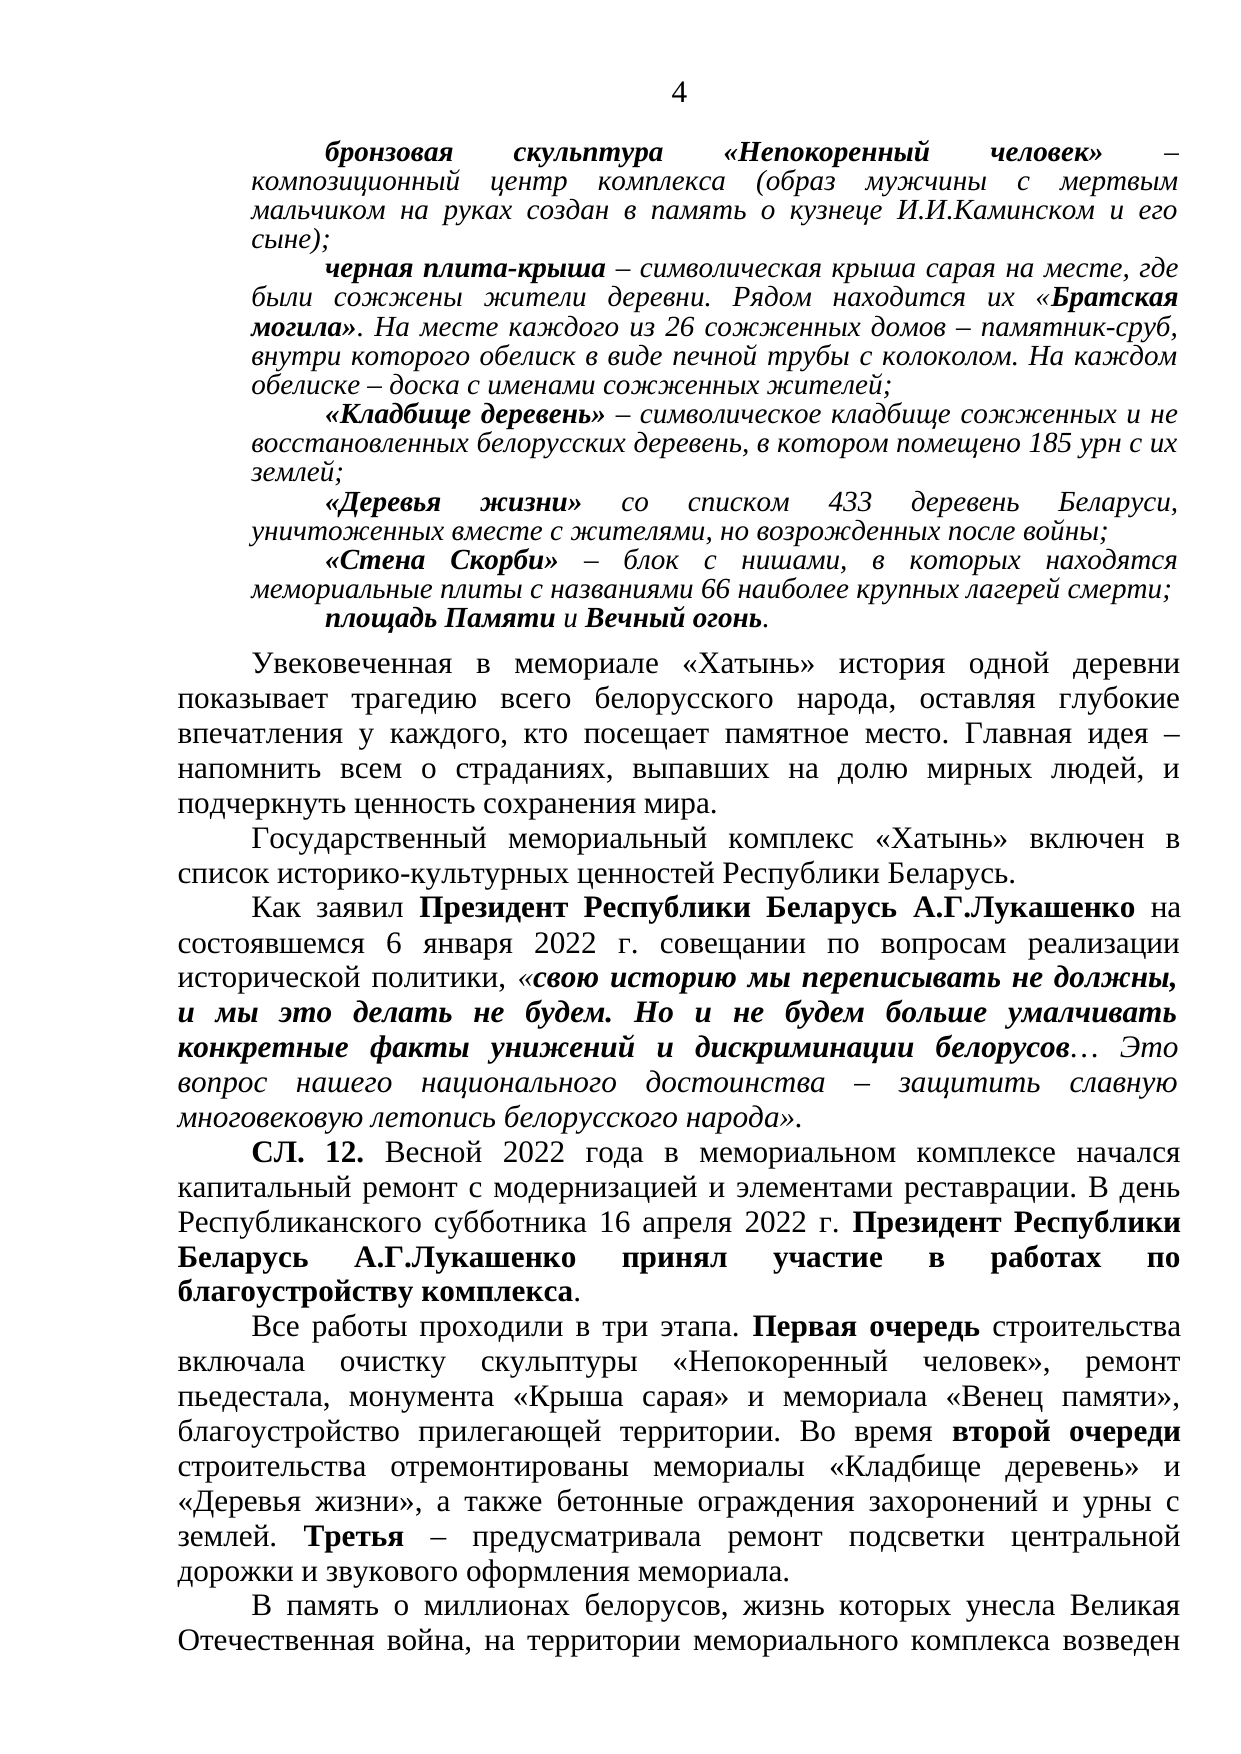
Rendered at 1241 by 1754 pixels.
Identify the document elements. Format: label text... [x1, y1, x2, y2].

text Увековеченная в мемориале «Хатынь» история одной деревни показывает трагедию всего белорусского народа, оставляя глубокие впечатления у каждого, кто посещает памятное место. Главная идея – напомнить всем о страданиях, выпавших на долю мирных людей, и подчеркнуть ценность сохранения мира. [177, 646, 1181, 820]
text «Деревья жизни» со списком 433 деревень Беларуси, уничтоженных вместе с жителями, но возрожденных после войны; [251, 488, 1181, 546]
text «Стена Скорби» – блок с нишами, в которых находятся мемориальные плиты с названиями 66 наиболее крупных лагерей смерти; [251, 546, 1181, 604]
text Государственный мемориальный комплекс «Хатынь» включен в список историко-культурных ценностей Республики Беларусь. [177, 820, 1181, 890]
text бронзовая скульптура «Непокоренный человек» – композиционный центр комплекса (образ мужчины с мертвым мальчиком на руках создан в память о кузнеце И.И.Каминском и его сыне); [251, 138, 1181, 254]
text «Кладбище деревень» – символическое кладбище сожженных и не восстановленных белорусских деревень, в котором помещено 185 урн с их землей; [251, 400, 1181, 488]
text СЛ. 12. Весной 2022 года в мемориальном комплексе начался капитальный ремонт с модернизацией и элементами реставрации. В день Республиканского субботника 16 апреля 2022 г. Президент Республики Беларусь А.Г.Лукашенко принял участие в работах по благоустройству комплекса. [177, 1134, 1181, 1309]
text площадь Памяти и Вечный огонь. [251, 604, 1181, 633]
text Все работы проходили в три этапа. Первая очередь строительства включала очистку скульптуры «Непокоренный человек», ремонт пьедестала, монумента «Крыша сарая» и мемориала «Венец памяти», благоустройство прилегающей территории. Во время второй очереди строительства отремонтированы мемориалы «Кладбище деревень» и «Деревья жизни», а также бетонные ограждения захоронений и урны с землей. Третья – предусматривала ремонт подсветки центральной дорожки и звукового оформления мемориала. [177, 1309, 1181, 1588]
text черная плита-крыша – символическая крыша сарая на месте, где были сожжены жители деревни. Рядом находится их «Братская могила». На месте каждого из 26 сожженных домов – памятник-сруб, внутри которого обелиск в виде печной трубы с колоколом. На каждом обелиске – доска с именами сожженных жителей; [251, 254, 1181, 400]
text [177, 1588, 1181, 1657]
text Как заявил Президент Республики Беларусь А.Г.Лукашенко на состоявшемся 6 января 2022 г. совещании по вопросам реализации исторической политики, «свою историю мы переписывать не должны, и мы это делать не будем. Но и не будем больше умалчивать конкретные факты унижений и дискриминации белорусов… Это вопрос нашего национального достоинства – защитить славную многовековую летопись белорусского народа». [177, 890, 1181, 1134]
